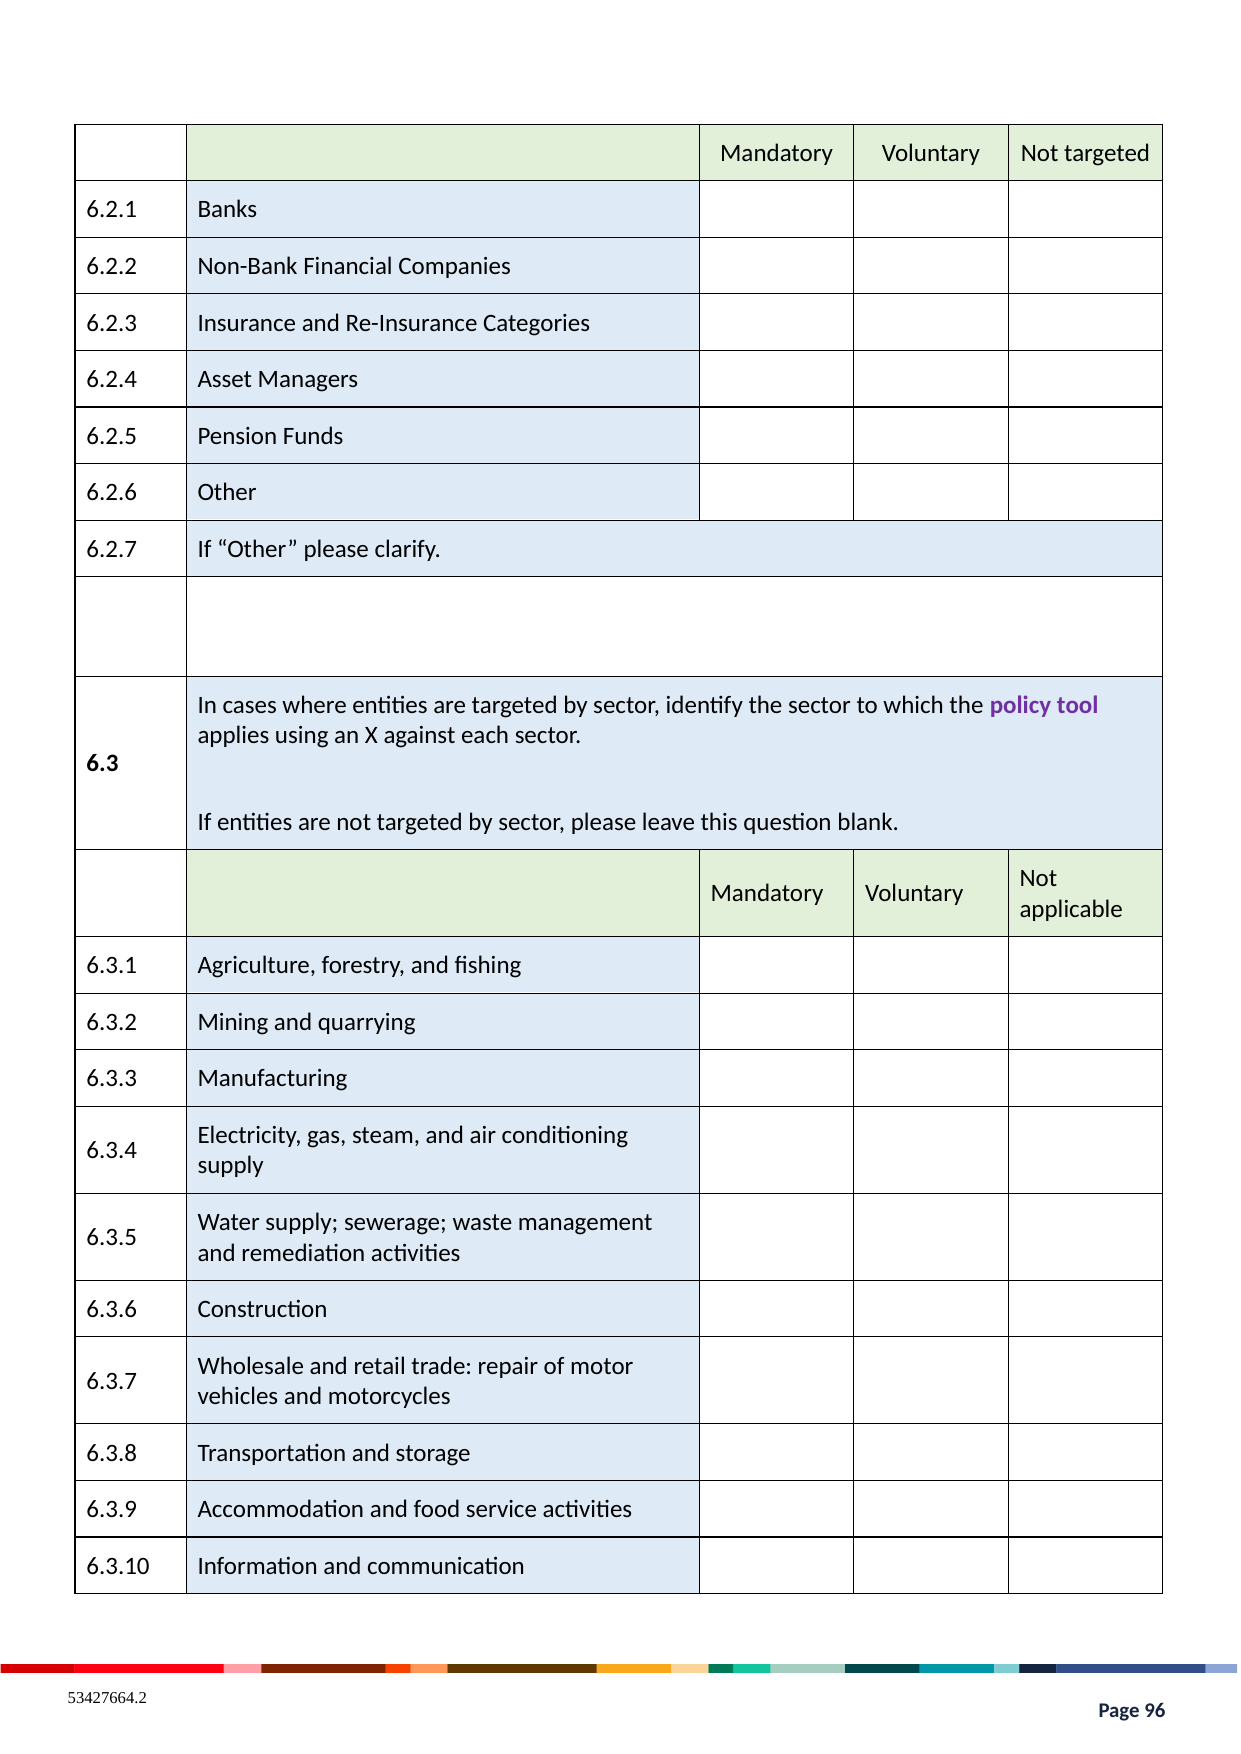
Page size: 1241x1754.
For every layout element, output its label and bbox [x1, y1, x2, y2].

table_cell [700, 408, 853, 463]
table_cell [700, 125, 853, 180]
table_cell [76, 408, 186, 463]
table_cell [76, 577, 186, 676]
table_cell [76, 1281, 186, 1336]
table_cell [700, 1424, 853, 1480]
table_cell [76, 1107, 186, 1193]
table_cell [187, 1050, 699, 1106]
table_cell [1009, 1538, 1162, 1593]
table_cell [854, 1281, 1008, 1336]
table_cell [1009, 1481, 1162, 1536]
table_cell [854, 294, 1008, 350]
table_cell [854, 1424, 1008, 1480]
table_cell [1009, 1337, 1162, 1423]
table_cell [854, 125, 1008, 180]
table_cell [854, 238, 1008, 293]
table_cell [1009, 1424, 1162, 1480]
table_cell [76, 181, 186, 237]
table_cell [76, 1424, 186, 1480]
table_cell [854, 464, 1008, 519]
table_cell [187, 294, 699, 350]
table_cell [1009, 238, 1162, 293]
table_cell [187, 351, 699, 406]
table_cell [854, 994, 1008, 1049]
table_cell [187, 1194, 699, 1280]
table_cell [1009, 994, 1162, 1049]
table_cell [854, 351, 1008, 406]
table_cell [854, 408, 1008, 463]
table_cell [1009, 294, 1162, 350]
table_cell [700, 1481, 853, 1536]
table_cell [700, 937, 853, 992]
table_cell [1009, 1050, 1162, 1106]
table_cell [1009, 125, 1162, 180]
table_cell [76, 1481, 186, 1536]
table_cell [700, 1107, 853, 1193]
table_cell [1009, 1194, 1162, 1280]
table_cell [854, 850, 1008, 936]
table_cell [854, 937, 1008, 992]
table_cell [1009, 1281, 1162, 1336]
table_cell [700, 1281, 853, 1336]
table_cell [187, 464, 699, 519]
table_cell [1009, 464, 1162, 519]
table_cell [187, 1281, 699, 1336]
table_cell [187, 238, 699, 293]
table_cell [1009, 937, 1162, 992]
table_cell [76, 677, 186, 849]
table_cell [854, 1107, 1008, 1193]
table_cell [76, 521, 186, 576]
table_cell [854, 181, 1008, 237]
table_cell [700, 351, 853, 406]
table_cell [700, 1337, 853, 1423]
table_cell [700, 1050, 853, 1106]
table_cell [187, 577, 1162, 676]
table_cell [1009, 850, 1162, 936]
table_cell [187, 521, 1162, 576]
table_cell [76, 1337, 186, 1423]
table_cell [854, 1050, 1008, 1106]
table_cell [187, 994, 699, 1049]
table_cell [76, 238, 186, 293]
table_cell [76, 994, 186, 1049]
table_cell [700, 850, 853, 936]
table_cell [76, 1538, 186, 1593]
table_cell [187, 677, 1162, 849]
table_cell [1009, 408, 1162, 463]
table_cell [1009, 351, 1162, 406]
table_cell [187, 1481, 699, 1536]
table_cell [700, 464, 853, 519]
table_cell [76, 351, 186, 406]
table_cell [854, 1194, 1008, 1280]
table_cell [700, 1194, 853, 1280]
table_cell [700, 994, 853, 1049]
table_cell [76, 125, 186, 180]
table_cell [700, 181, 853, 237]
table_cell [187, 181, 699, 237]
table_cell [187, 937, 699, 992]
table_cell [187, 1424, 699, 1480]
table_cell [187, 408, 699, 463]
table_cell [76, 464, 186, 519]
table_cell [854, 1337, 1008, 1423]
picture [0, 1664, 1236, 1673]
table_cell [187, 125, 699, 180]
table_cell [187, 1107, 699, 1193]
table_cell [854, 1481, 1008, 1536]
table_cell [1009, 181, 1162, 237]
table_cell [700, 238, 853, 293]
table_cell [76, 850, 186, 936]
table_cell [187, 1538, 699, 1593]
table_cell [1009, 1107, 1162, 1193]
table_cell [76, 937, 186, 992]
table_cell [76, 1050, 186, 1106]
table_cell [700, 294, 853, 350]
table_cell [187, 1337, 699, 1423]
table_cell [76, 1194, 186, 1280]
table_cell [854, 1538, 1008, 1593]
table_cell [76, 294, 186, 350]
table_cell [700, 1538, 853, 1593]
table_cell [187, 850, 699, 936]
